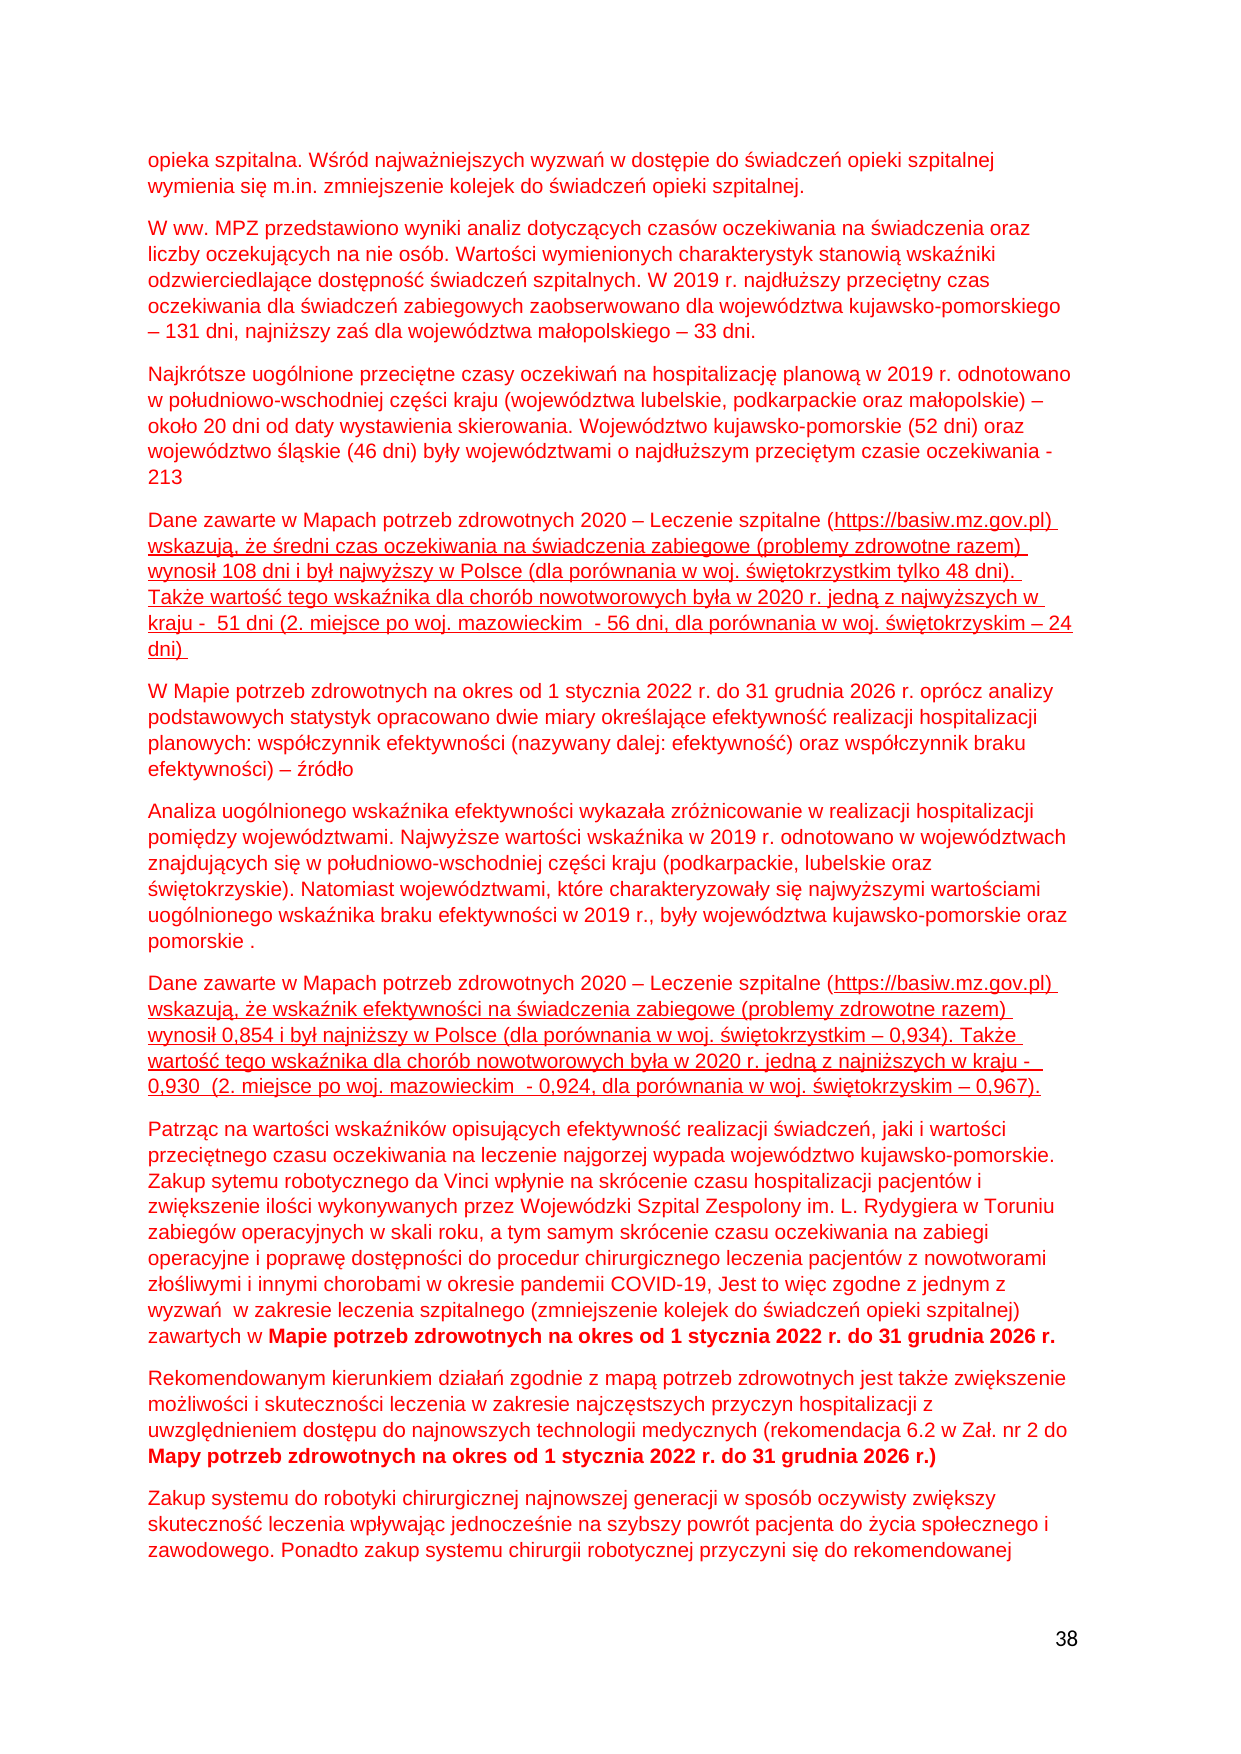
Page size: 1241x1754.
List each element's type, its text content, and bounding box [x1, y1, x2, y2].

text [148, 1486, 1078, 1562]
text Rekomendowanym kierunkiem działań zgodnie z mapą potrzeb zdrowotnych jest także zwiększenie możliwości i skuteczności leczenia w zakresie najczęstszych przyczyn hospitalizacji z uwzględnieniem dostępu do najnowszych technologii medycznych (rekomendacja 6.2 w Zał. nr 2 do Mapy potrzeb zdrowotnych na okres od 1 stycznia 2022 r. do 31 grudnia 2026 r.) [148, 1366, 1078, 1467]
text W ww. MPZ przedstawiono wyniki analiz dotyczących czasów oczekiwania na świadczenia oraz liczby oczekujących na nie osób. Wartości wymienionych charakterystyk stanowią wskaźniki odzwierciedlające dostępność świadczeń szpitalnych. W 2019 r. najdłuższy przeciętny czas oczekiwania dla świadczeń zabiegowych zaobserwowano dla województwa kujawsko-pomorskiego – 131 dni, najniższy zaś dla województwa małopolskiego – 33 dni. [148, 216, 1078, 343]
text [148, 148, 1078, 197]
text Patrząc na wartości wskaźników opisujących efektywność realizacji świadczeń, jaki i wartości przeciętnego czasu oczekiwania na leczenie najgorzej wypada województwo kujawsko-pomorskie. Zakup sytemu robotycznego da Vinci wpłynie na skrócenie czasu hospitalizacji pacjentów i zwiększenie ilości wykonywanych przez Wojewódzki Szpital Zespolony im. L. Rydygiera w Toruniu zabiegów operacyjnych w skali roku, a tym samym skrócenie czasu oczekiwania na zabiegi operacyjne i poprawę dostępności do procedur chirurgicznego leczenia pacjentów z nowotworami złośliwymi i innymi chorobami w okresie pandemii COVID-19, Jest to więc zgodne z jednym z wyzwań w zakresie leczenia szpitalnego (zmniejszenie kolejek do świadczeń opieki szpitalnej) zawartych w Mapie potrzeb zdrowotnych na okres od 1 stycznia 2022 r. do 31 grudnia 2026 r. [148, 1117, 1078, 1347]
text Najkrótsze uogólnione przeciętne czasy oczekiwań na hospitalizację planową w 2019 r. odnotowano w południowo-wschodniej części kraju (województwa lubelskie, podkarpackie oraz małopolskie) – około 20 dni od daty wystawienia skierowania. Województwo kujawsko-pomorskie (52 dni) oraz województwo śląskie (46 dni) były województwami o najdłuższym przeciętym czasie oczekiwania - 213 [148, 362, 1078, 489]
text Dane zawarte w Mapach potrzeb zdrowotnych 2020 – Leczenie szpitalne (https://basiw.mz.gov.pl) wskazują, że wskaźnik efektywności na świadczenia zabiegowe (problemy zdrowotne razem) wynosił 0,854 i był najniższy w Polsce (dla porównania w woj. świętokrzystkim – 0,934). Także wartość tego wskaźnika dla chorób nowotworowych była w 2020 r. jedną z najniższych w kraju - 0,930 (2. miejsce po woj. mazowieckim - 0,924, dla porównania w woj. świętokrzyskim – 0,967). [148, 971, 1078, 1098]
text Analiza uogólnionego wskaźnika efektywności wykazała zróżnicowanie w realizacji hospitalizacji pomiędzy województwami. Najwyższe wartości wskaźnika w 2019 r. odnotowano w województwach znajdujących się w południowo-wschodniej części kraju (podkarpackie, lubelskie oraz świętokrzyskie). Natomiast województwami, które charakteryzowały się najwyższymi wartościami uogólnionego wskaźnika braku efektywności w 2019 r., były województwa kujawsko-pomorskie oraz pomorskie . [148, 799, 1078, 952]
text W Mapie potrzeb zdrowotnych na okres od 1 stycznia 2022 r. do 31 grudnia 2026 r. oprócz analizy podstawowych statystyk opracowano dwie miary określające efektywność realizacji hospitalizacji planowych: współczynnik efektywności (nazywany dalej: efektywność) oraz współczynnik braku efektywności) – źródło [148, 679, 1078, 781]
text Dane zawarte w Mapach potrzeb zdrowotnych 2020 – Leczenie szpitalne (https://basiw.mz.gov.pl) wskazują, że średni czas oczekiwania na świadczenia zabiegowe (problemy zdrowotne razem) wynosił 108 dni i był najwyższy w Polsce (dla porównania w woj. świętokrzystkim tylko 48 dni). Także wartość tego wskaźnika dla chorób nowotworowych była w 2020 r. jedną z najwyższych w kraju - 51 dni (2. miejsce po woj. mazowieckim - 56 dni, dla porównania w woj. świętokrzyskim – 24 dni) [148, 508, 1078, 661]
